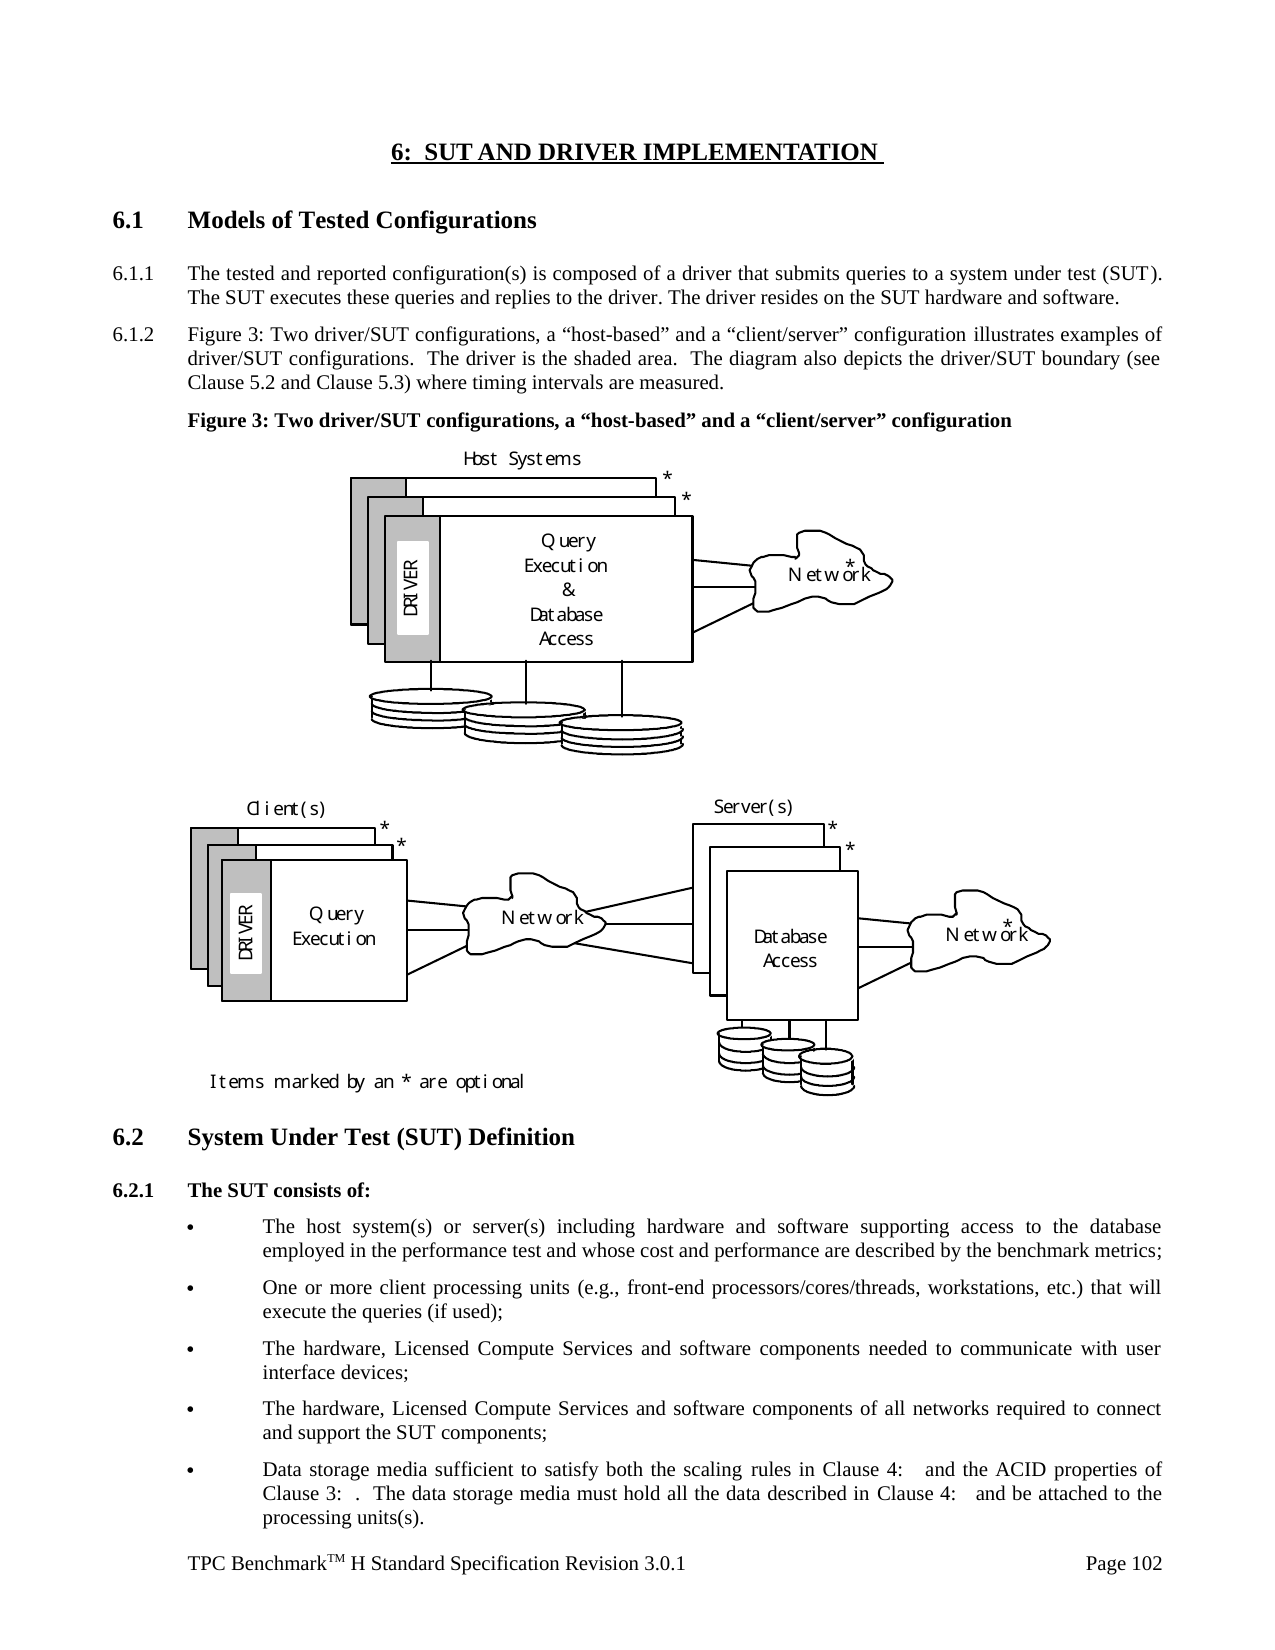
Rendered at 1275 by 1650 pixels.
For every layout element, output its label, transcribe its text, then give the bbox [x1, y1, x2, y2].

subtitle System Under Test (SUT) Definition [112, 1122, 1162, 1151]
text One or more client processing units (e.g., front-end processors/cores/threads, workstations, etc.) that will execute the queries (if used); [187, 1275, 1162, 1323]
subtitle The SUT consists of:112 [112, 1178, 1162, 1202]
text Figure 3: Two driver/SUT configurations, a “host-based” and a “client/server” configuration112 [187, 407, 1162, 432]
text The hardware, Licensed Compute Services and software components of all networks required to connect and support the SUT components; [187, 1396, 1162, 1444]
text The hardware, Licensed Compute Services and software components needed to communicate with user interface devices; [187, 1336, 1162, 1384]
subtitle Models of Tested Configurations [112, 206, 1162, 234]
subtitle SUT AND DRIVER IMPLEMENTATION 112 [112, 137, 1162, 166]
text Data storage media sufficient to satisfy both the scaling rules in Clause 4: and the ACID properties of Clause 3: . The data storage media must hold all the data described in Clause 4: and be attached to the processing units(s). [187, 1457, 1162, 1529]
subtitle The tested and reported configuration(s) is composed of a driver that submits queries to a system under test (SUT). The SUT executes these queries and replies to the driver. The driver resides on the SUT hardware and software. [112, 261, 1162, 309]
subtitle Figure 3: Two driver/SUT configurations, a “host-based” and a “client/server” configuration illustrates examples of driver/SUT configurations. The driver is the shaded area. The diagram also depicts the driver/SUT boundary (see Clause 5.2 and Clause 5.3) where timing intervals are measured. [112, 322, 1162, 394]
text The host system(s) or server(s) including hardware and software supporting access to the database employed in the performance test and whose cost and performance are described by the benchmark metrics; [187, 1214, 1162, 1262]
